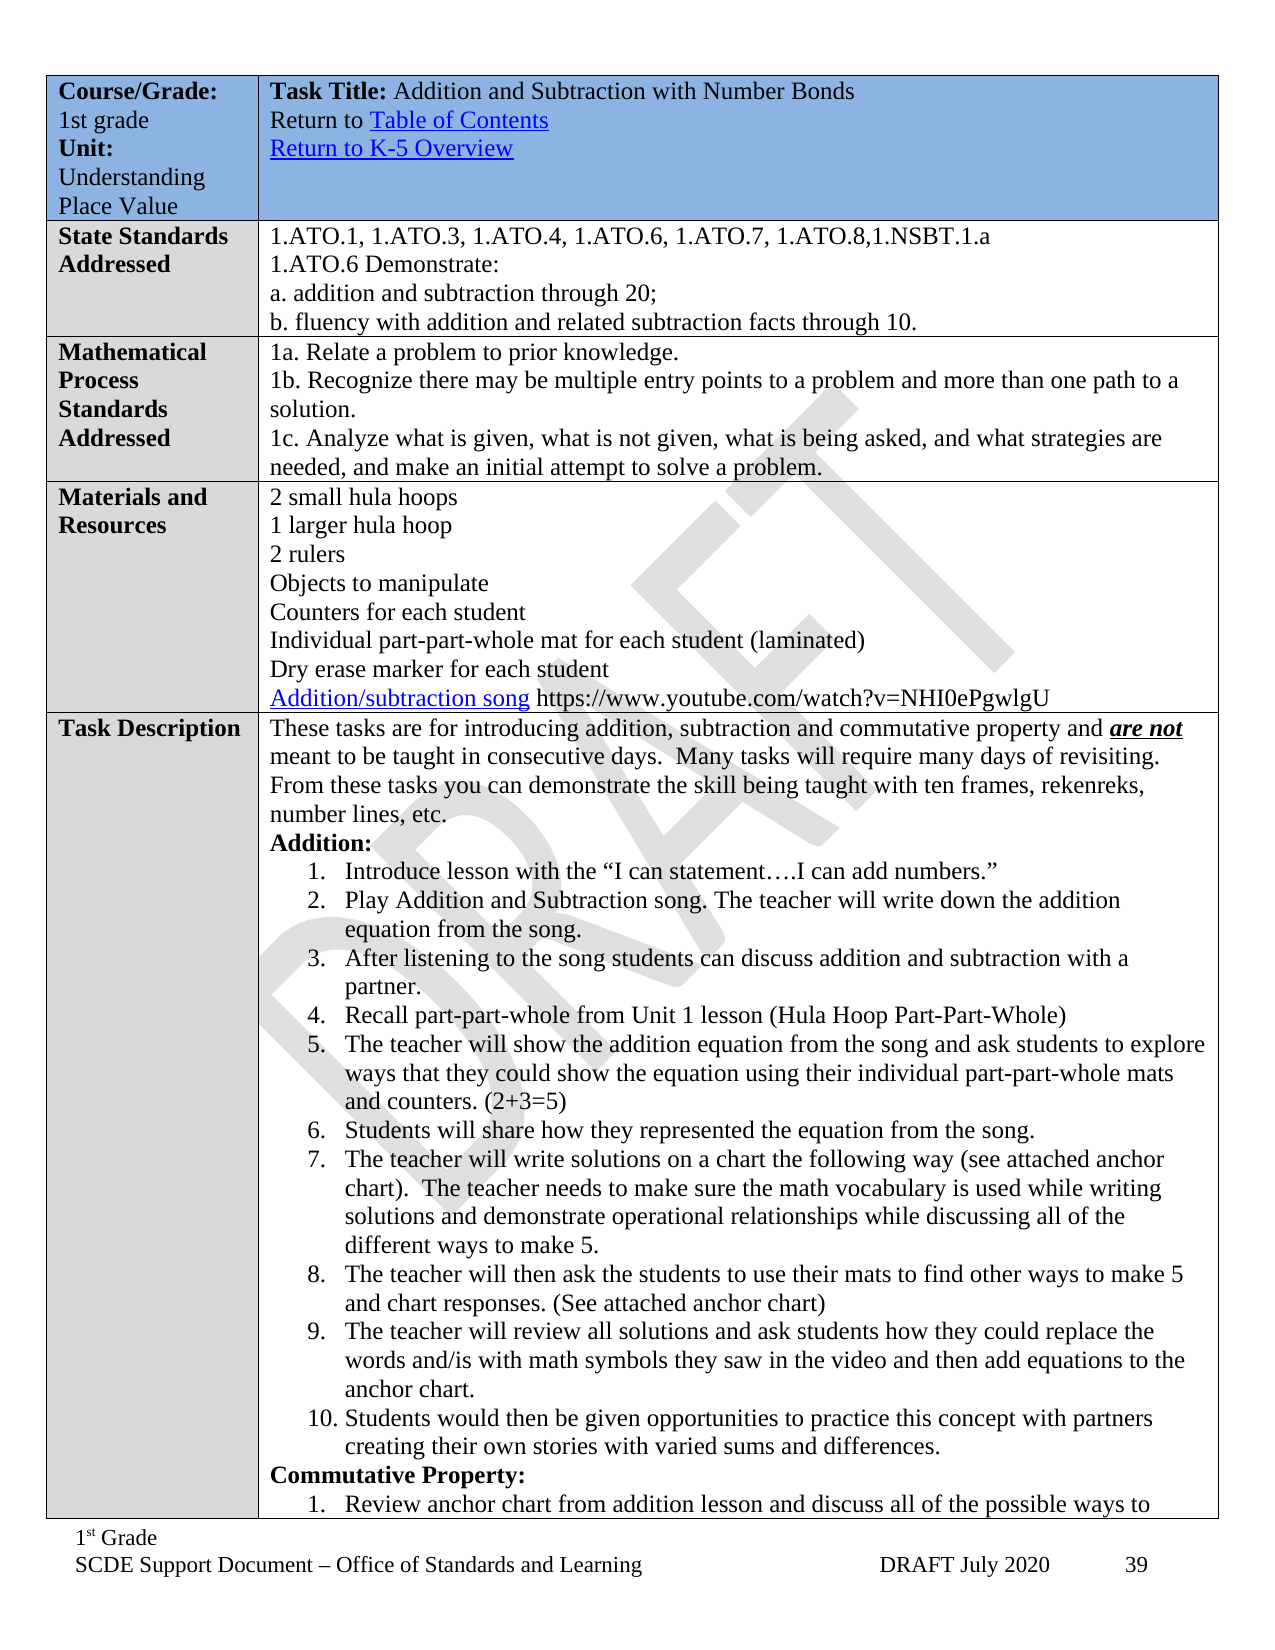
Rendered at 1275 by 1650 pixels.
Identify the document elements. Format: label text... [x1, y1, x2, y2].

table_cell Materials and Resources [47, 482, 258, 712]
table_cell Task Description [47, 713, 258, 1518]
table_cell Mathematical Process Standards Addressed [47, 337, 258, 481]
table_cell 1.ATO.1, 1.ATO.3, 1.ATO.4, 1.ATO.6, 1.ATO.7, 1.ATO.8,1.NSBT.1.a 1.ATO.6 Demonstrate: a. addition and subtraction through 20; b. fluency with addition and related subtraction facts through 10. [259, 221, 1218, 336]
table_cell 1a. Relate a problem to prior knowledge. 1b. Recognize there may be multiple entry points to a problem and more than one path to a solution. 1c. Analyze what is given, what is not given, what is being asked, and what strategies are needed, and make an initial attempt to solve a problem. [259, 337, 1218, 481]
table_cell 2 small hula hoops 1 larger hula hoop 2 rulers Objects to manipulate Counters for each student Individual part-part-whole mat for each student (laminated) Dry erase marker for each student Addition/subtraction song https://www.youtube.com/watch?v=NHI0ePgwlgU [259, 482, 1218, 712]
table_header Task Title: Addition and Subtraction with Number Bonds Return to Table of Contents Return to K-5 Overview [259, 76, 1218, 220]
table_cell State Standards Addressed [47, 221, 258, 336]
table_header Course/Grade: 1st grade Unit: Understanding Place Value [47, 76, 258, 220]
